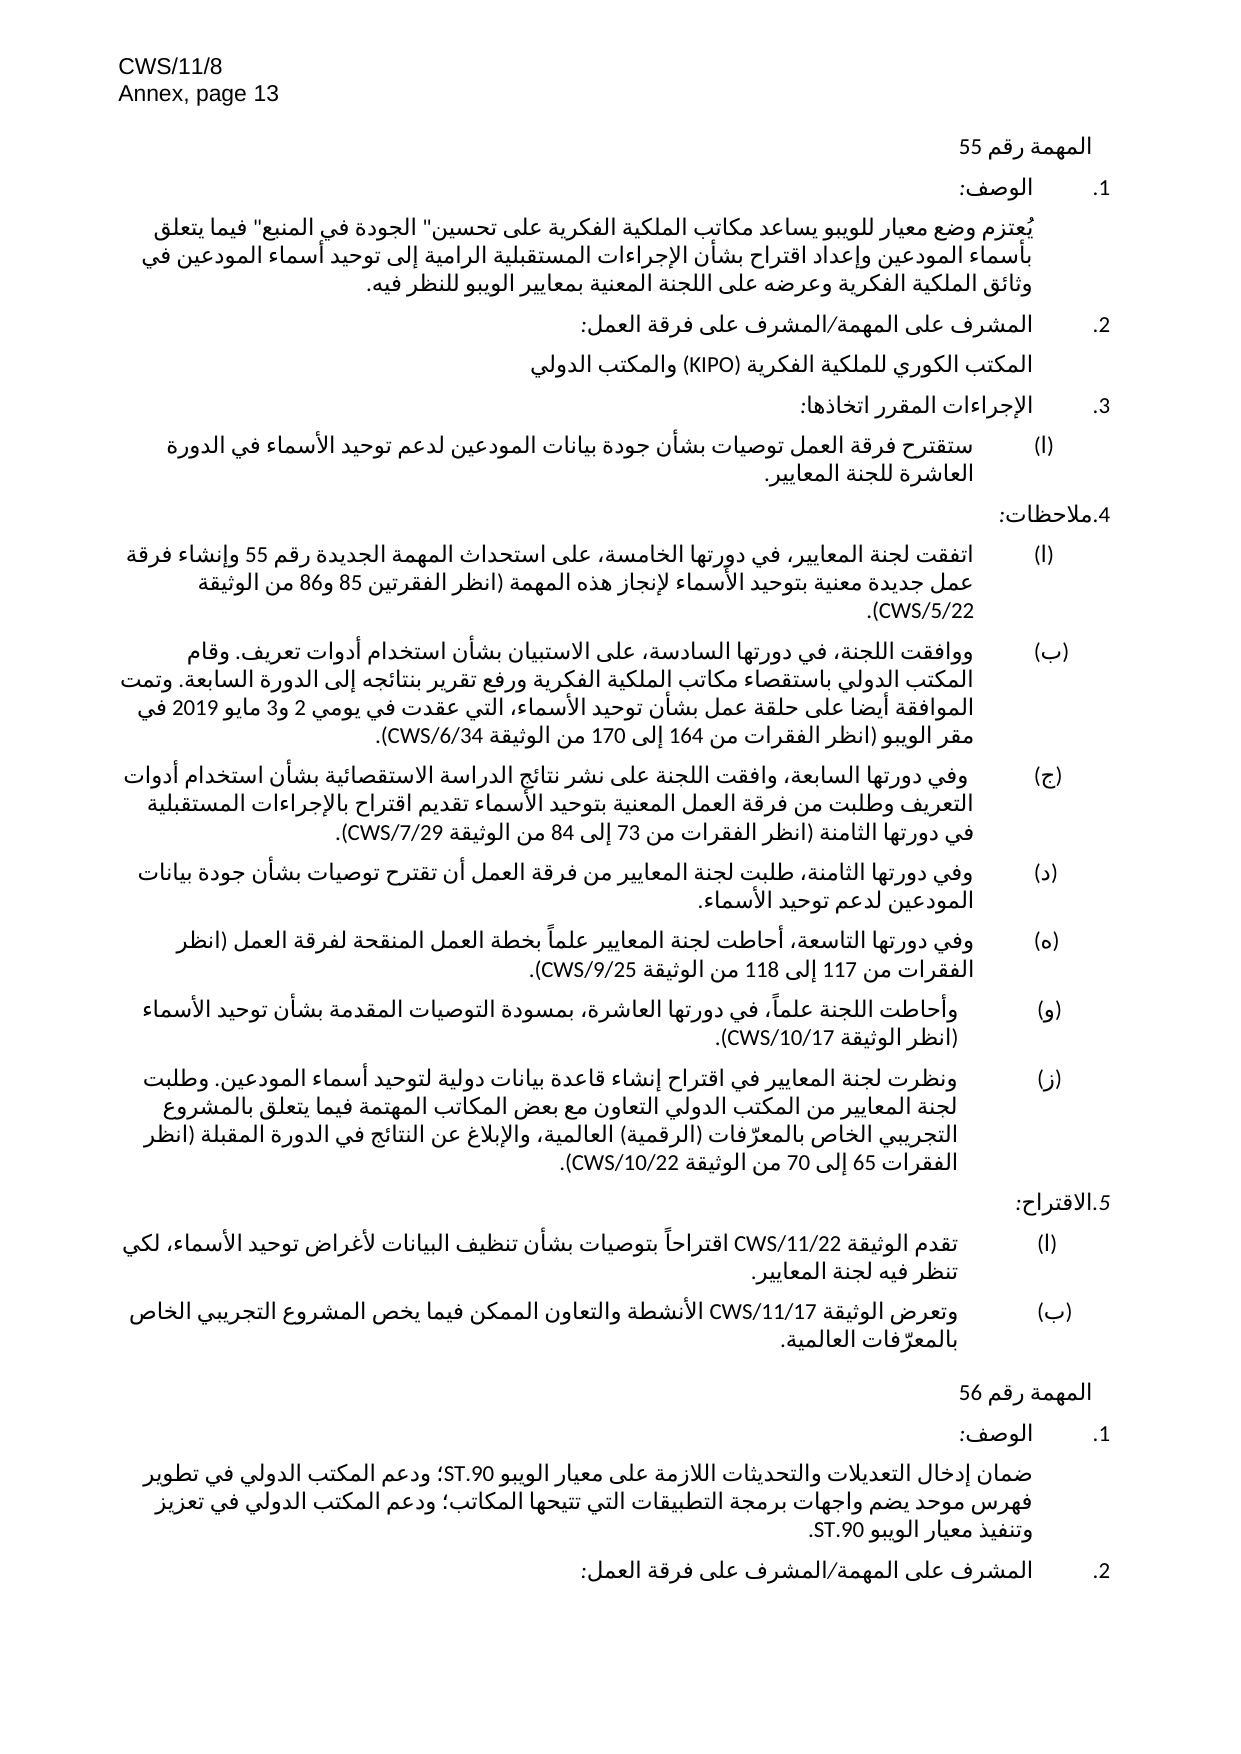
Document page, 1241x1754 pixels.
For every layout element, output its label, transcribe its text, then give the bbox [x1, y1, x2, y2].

list الوصف: [118, 173, 1092, 201]
list الاقتراح: [118, 1188, 1093, 1216]
list المشرف على المهمة/المشرف على فرقة العمل: [118, 310, 1092, 338]
list وتعرض الوثيقة CWS/11/17 الأنشطة والتعاون الممكن فيما يخص المشروع التجريبي الخاص بالمعرّفات العالمية. [118, 1297, 1037, 1353]
text المكتب الكوري للملكية الفكرية (KIPO) والمكتب الدولي [118, 350, 1033, 378]
text ضمان إدخال التعديلات والتحديثات اللازمة على معيار الويبو ST.90؛ ودعم المكتب الدولي في تطوير فهرس موحد يضم واجهات برمجة التطبيقات التي تتيحها المكاتب؛ ودعم المكتب الدولي في تعزيز وتنفيذ معيار الويبو ST.90. [118, 1459, 1033, 1543]
list ستقترح فرقة العمل توصيات بشأن جودة بيانات المودعين لدعم توحيد الأسماء في الدورة العاشرة للجنة المعايير. [118, 431, 1033, 487]
list الوصف: [118, 1419, 1092, 1447]
list ووافقت اللجنة، في دورتها السادسة، على الاستبيان بشأن استخدام أدوات تعريف. وقام المكتب الدولي باستقصاء مكاتب الملكية الفكرية ورفع تقرير بنتائجه إلى الدورة السابعة. وتمت الموافقة أيضا على حلقة عمل بشأن توحيد الأسماء، التي عقدت في يومي 2 و3 مايو 2019 في مقر الويبو (انظر الفقرات من 164 إلى 170 من الوثيقة CWS/6/34). [118, 637, 1033, 749]
text يُعتزم وضع معيار للويبو يساعد مكاتب الملكية الفكرية على تحسين" الجودة في المنبع" فيما يتعلق بأسماء المودعين وإعداد اقتراح بشأن الإجراءات المستقبلية الرامية إلى توحيد أسماء المودعين في وثائق الملكية الفكرية وعرضه على اللجنة المعنية بمعايير الويبو للنظر فيه. [118, 213, 1033, 297]
list الإجراءات المقرر اتخاذها: [118, 391, 1092, 419]
list وفي دورتها الثامنة، طلبت لجنة المعايير من فرقة العمل أن تقترح توصيات بشأن جودة بيانات المودعين لدعم توحيد الأسماء. [118, 858, 1033, 914]
list ونظرت لجنة المعايير في اقتراح إنشاء قاعدة بيانات دولية لتوحيد أسماء المودعين. وطلبت لجنة المعايير من المكتب الدولي التعاون مع بعض المكاتب المهتمة فيما يتعلق بالمشروع التجريبي الخاص بالمعرّفات (الرقمية) العالمية، والإبلاغ عن النتائج في الدورة المقبلة (انظر الفقرات 65 إلى 70 من الوثيقة CWS/10/22). [118, 1064, 1037, 1176]
list المشرف على المهمة/المشرف على فرقة العمل: [118, 1556, 1092, 1584]
subtitle المهمة رقم 56 [118, 1378, 1092, 1406]
subtitle المهمة رقم 55 [118, 132, 1092, 160]
list اتفقت لجنة المعايير، في دورتها الخامسة، على استحداث المهمة الجديدة رقم 55 وإنشاء فرقة عمل جديدة معنية بتوحيد الأسماء لإنجاز هذه المهمة (انظر الفقرتين 85 و86 من الوثيقة CWS/5/22). [118, 540, 1033, 624]
list وأحاطت اللجنة علماً، في دورتها العاشرة، بمسودة التوصيات المقدمة بشأن توحيد الأسماء (انظر الوثيقة CWS/10/17). [118, 995, 1037, 1051]
list وفي دورتها التاسعة، أحاطت لجنة المعايير علماً بخطة العمل المنقحة لفرقة العمل (انظر الفقرات من 117 إلى 118 من الوثيقة CWS/9/25). [118, 927, 1033, 983]
list وفي دورتها السابعة، وافقت اللجنة على نشر نتائج الدراسة الاستقصائية بشأن استخدام أدوات التعريف وطلبت من فرقة العمل المعنية بتوحيد الأسماء تقديم اقتراح بالإجراءات المستقبلية في دورتها الثامنة (انظر الفقرات من 73 إلى 84 من الوثيقة CWS/7/29). [118, 762, 1033, 846]
list تقدم الوثيقة CWS/11/22 اقتراحاً بتوصيات بشأن تنظيف البيانات لأغراض توحيد الأسماء، لكي تنظر فيه لجنة المعايير. [118, 1229, 1037, 1285]
list ملاحظات: [118, 500, 1093, 528]
